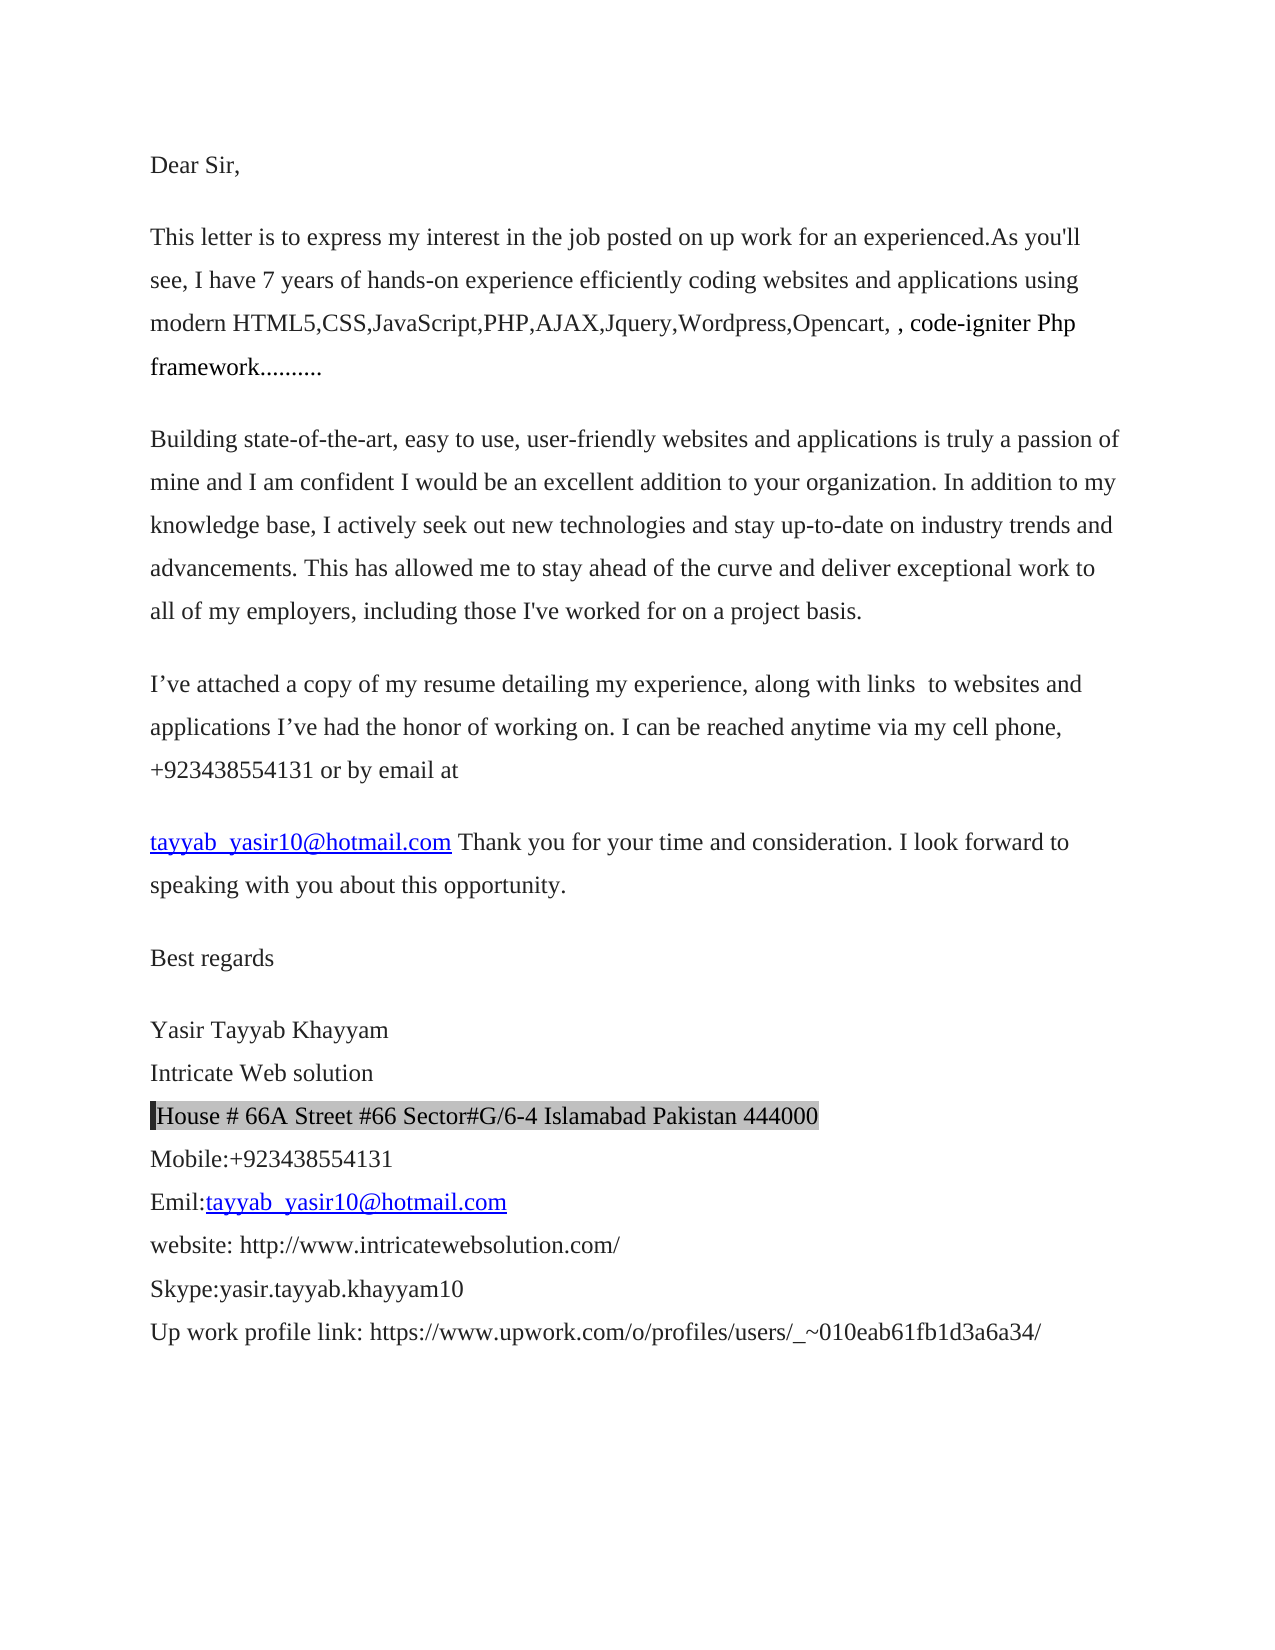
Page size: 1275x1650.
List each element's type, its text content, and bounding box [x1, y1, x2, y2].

text tayyab_yasir10@hotmail.com Thank you for your time and consideration. I look forward to speaking with you about this opportunity. [150, 827, 1125, 899]
text Yasir Tayyab Khayyam Intricate Web solution House # 66A Street #66 Sector#G/6-4 Islamabad Pakistan 444000 Mobile:+923438554131 Emil:tayyab_yasir10@hotmail.com website: http://www.intricatewebsolution.com/ Skype:yasir.tayyab.khayyam10 Up work profile link: https://www.upwork.com/o/profiles/users/_~010eab61fb1d3a6a34/ [150, 1015, 1125, 1346]
text I’ve attached a copy of my resume detailing my experience, along with links to websites and applications I’ve had the honor of working on. I can be reached anytime via my cell phone, +923438554131 or by email at [150, 669, 1125, 784]
text Building state-of-the-art, easy to use, user-friendly websites and applications is truly a passion of mine and I am confident I would be an excellent addition to your organization. In addition to my knowledge base, I actively seek out new technologies and stay up-to-date on industry trends and advancements. This has allowed me to stay ahead of the curve and deliver exceptional work to all of my employers, including those I've worked for on a project basis. [150, 424, 1125, 625]
text This letter is to express my interest in the job posted on up work for an experienced.As you'll see, I have 7 years of hands-on experience efficiently coding websites and applications using modern HTML5,CSS,JavaScript,PHP,AJAX,Jquery,Wordpress,Opencart, , code-igniter Php framework.......... [150, 222, 1125, 380]
text Best regards [150, 943, 1125, 971]
text Dear Sir, [150, 150, 1125, 179]
